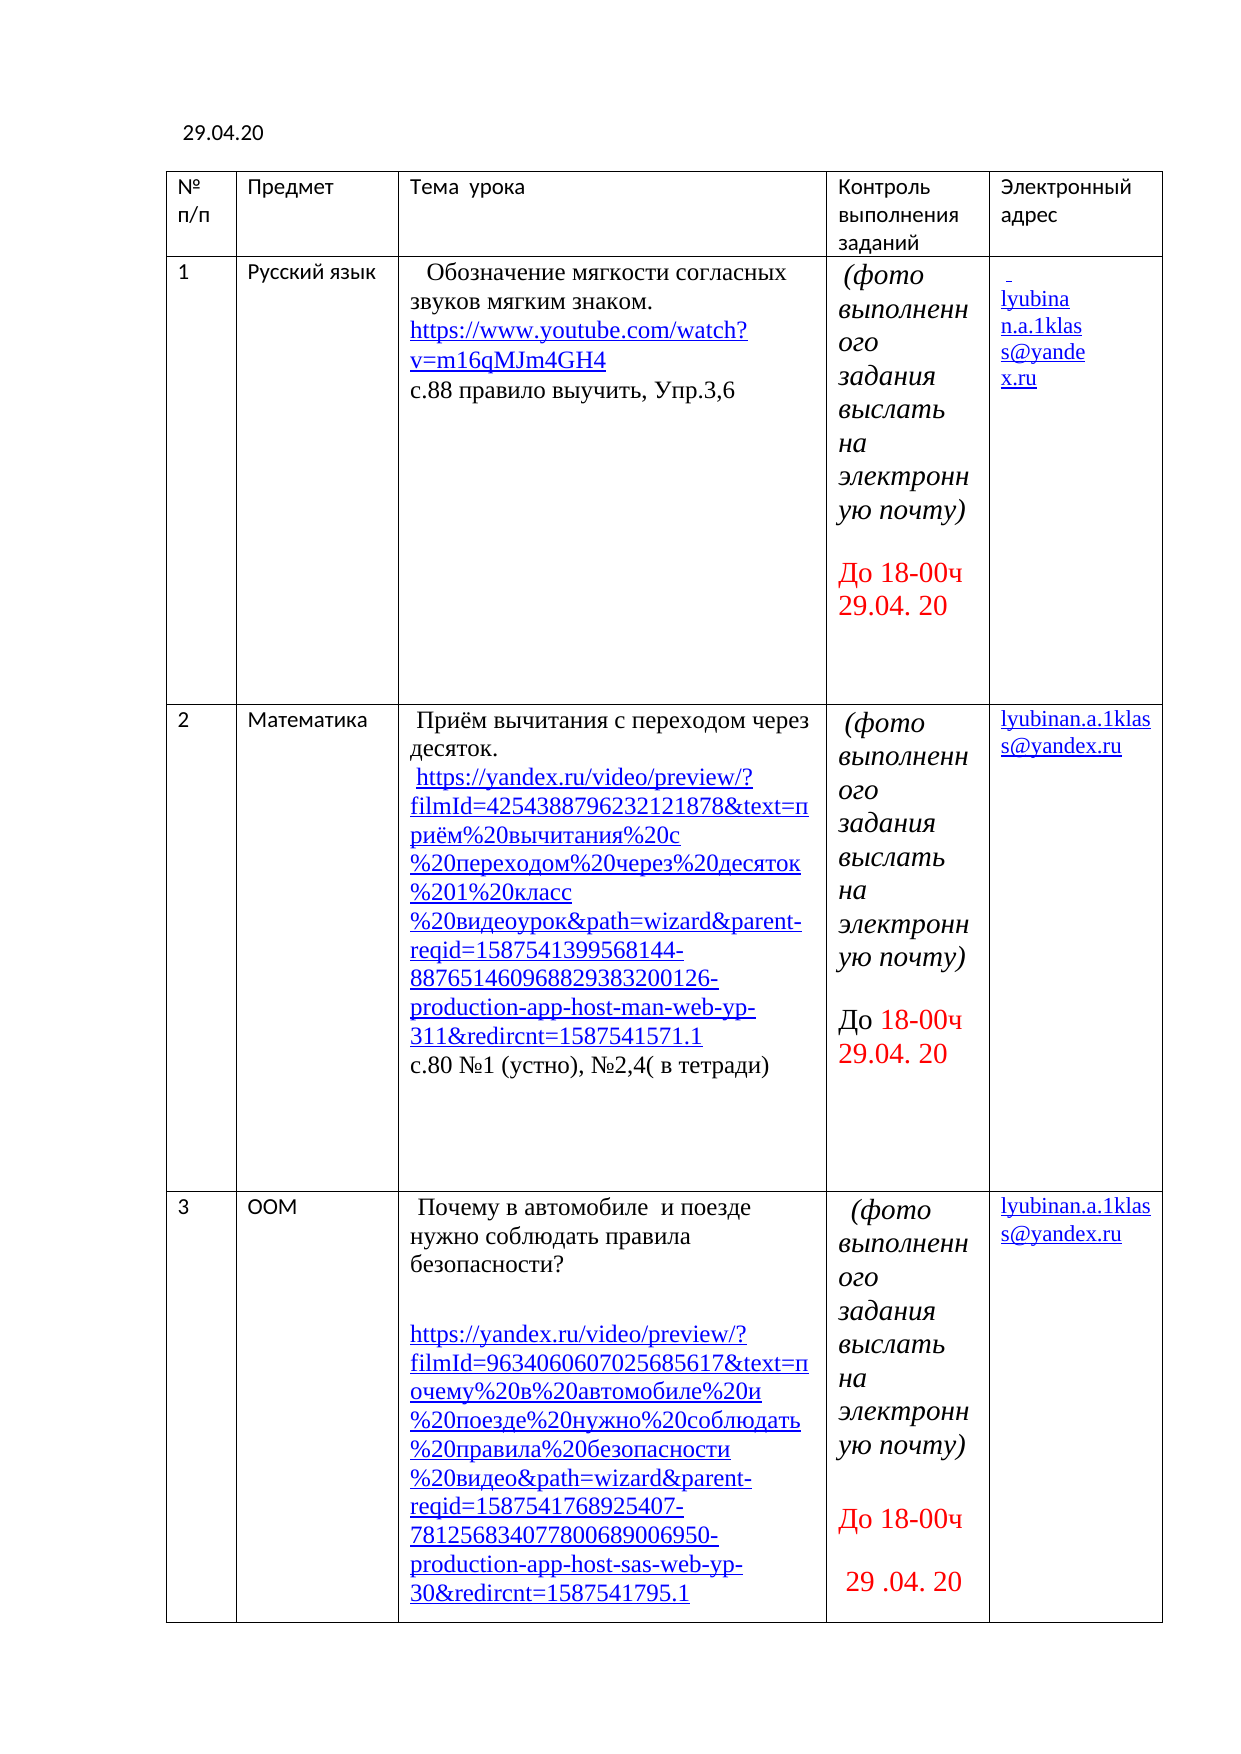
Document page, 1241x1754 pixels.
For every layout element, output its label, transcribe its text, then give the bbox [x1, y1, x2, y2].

table_header № п/п [167, 172, 236, 256]
table_cell ООМ [237, 1192, 398, 1622]
table_cell 3 [167, 1192, 236, 1622]
table_cell (фото выполненного задания выслать на электронную почту) До 18-00ч 29.04. 20 [827, 705, 989, 1191]
table_cell Русский язык [237, 257, 398, 704]
table_cell (фото выполненного задания выслать на электронную почту) До 18-00ч 29.04. 20 [827, 257, 989, 704]
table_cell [827, 1192, 989, 1622]
text 29.04.20 [177, 118, 1152, 146]
table_header Контроль выполнения заданий [827, 172, 989, 256]
table_cell Математика [237, 705, 398, 1191]
table_cell Приём вычитания с переходом через десяток. https://yandex.ru/video/preview/?filmId=4254388796232121878&text=приём%20вычитания%20с%20переходом%20через%20десяток%201%20класс%20видеоурок&path=wizard&parent-reqid=1587541399568144-887651460968829383200126-production-app-host-man-web-yp-311&redircnt=1587541571.1 с.80 №1 (устно), №2,4( в тетради) [399, 705, 826, 1191]
table_cell lyubinan.a.1klass@yandex.ru [990, 257, 1162, 704]
table_header Тема урока [399, 172, 826, 256]
table_cell lyubinan.a.1klass@yandex.ru [990, 705, 1162, 1191]
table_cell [990, 1192, 1162, 1622]
table_cell Обозначение мягкости согласных звуков мягким знаком. https://www.youtube.com/watch?v=m16qMJm4GH4 с.88 правило выучить, Упр.3,6 [399, 257, 826, 704]
table_cell 2 [167, 705, 236, 1191]
table_cell 1 [167, 257, 236, 704]
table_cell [399, 1192, 826, 1622]
table_header Предмет [237, 172, 398, 256]
table_header Электронный адрес [990, 172, 1162, 256]
